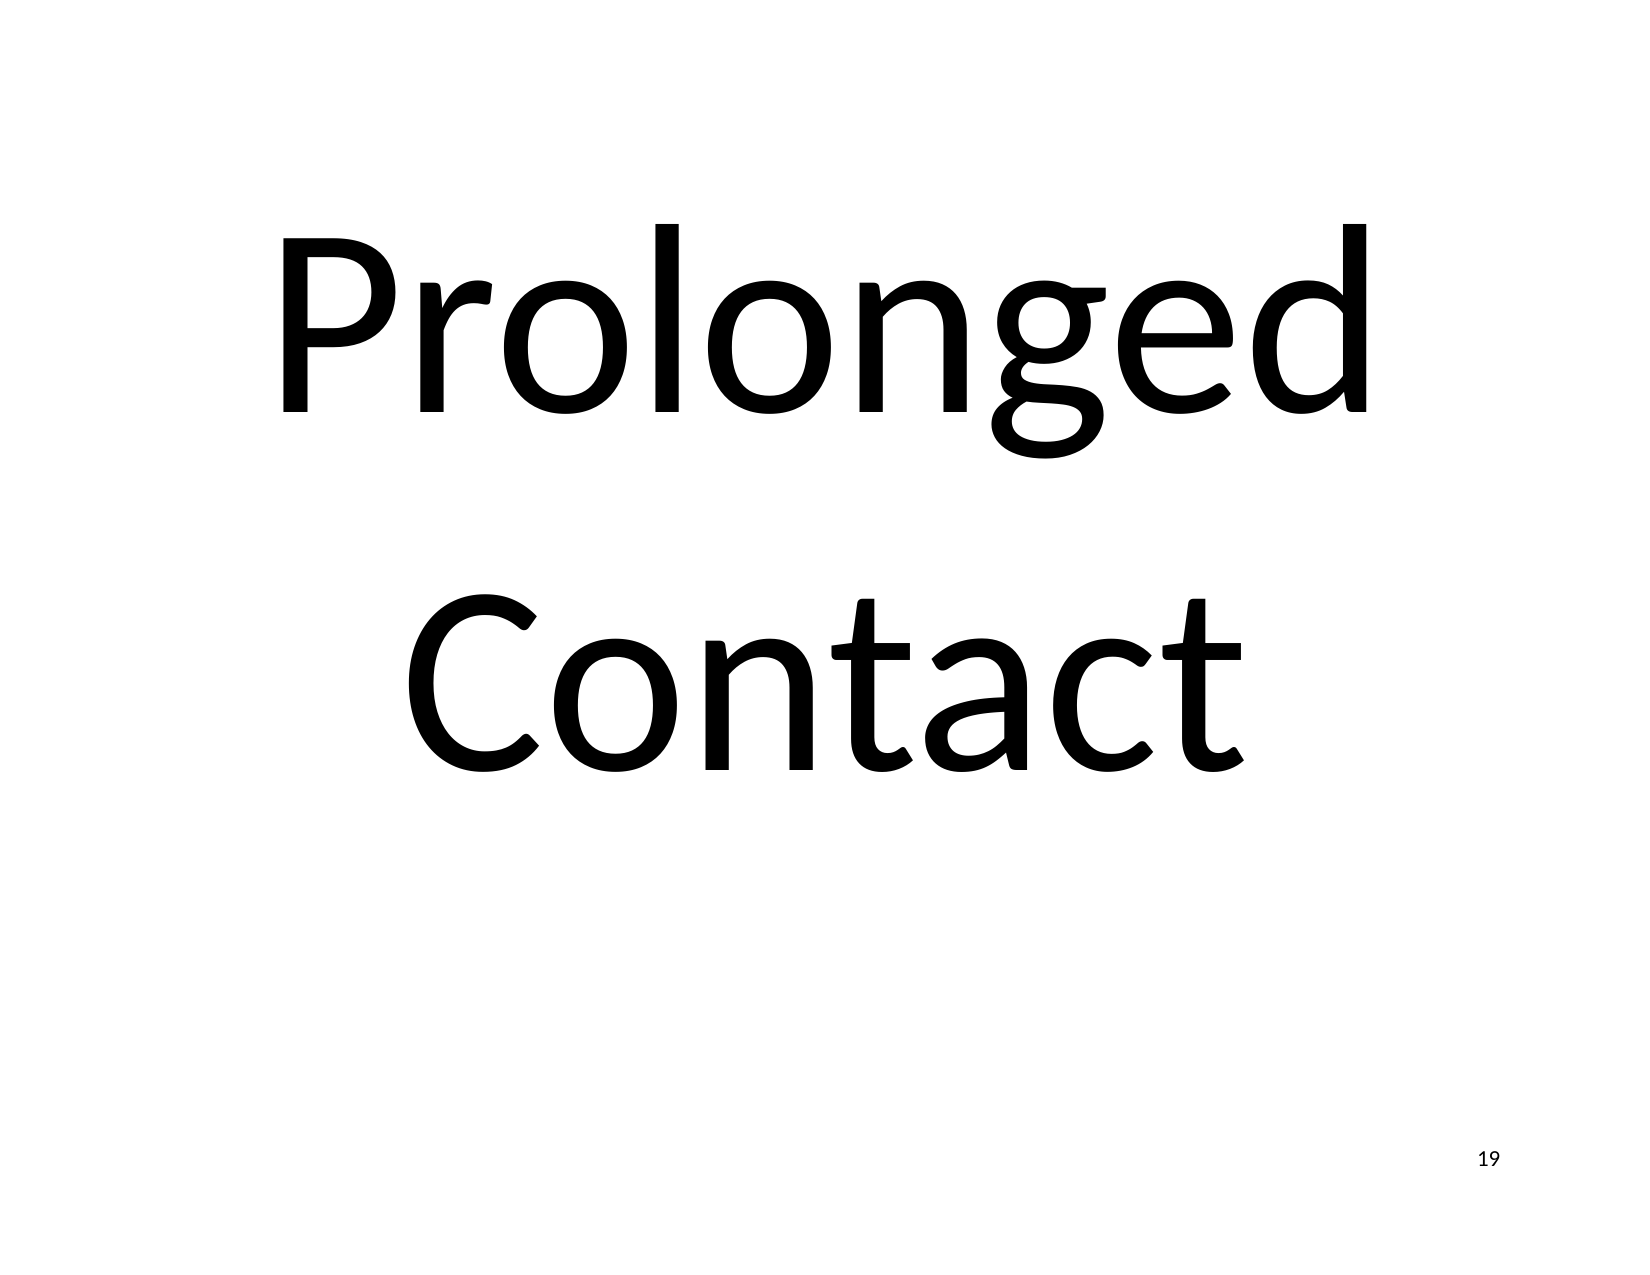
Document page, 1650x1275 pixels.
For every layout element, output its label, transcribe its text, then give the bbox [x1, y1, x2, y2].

text Prolonged Contact [150, 150, 1500, 838]
